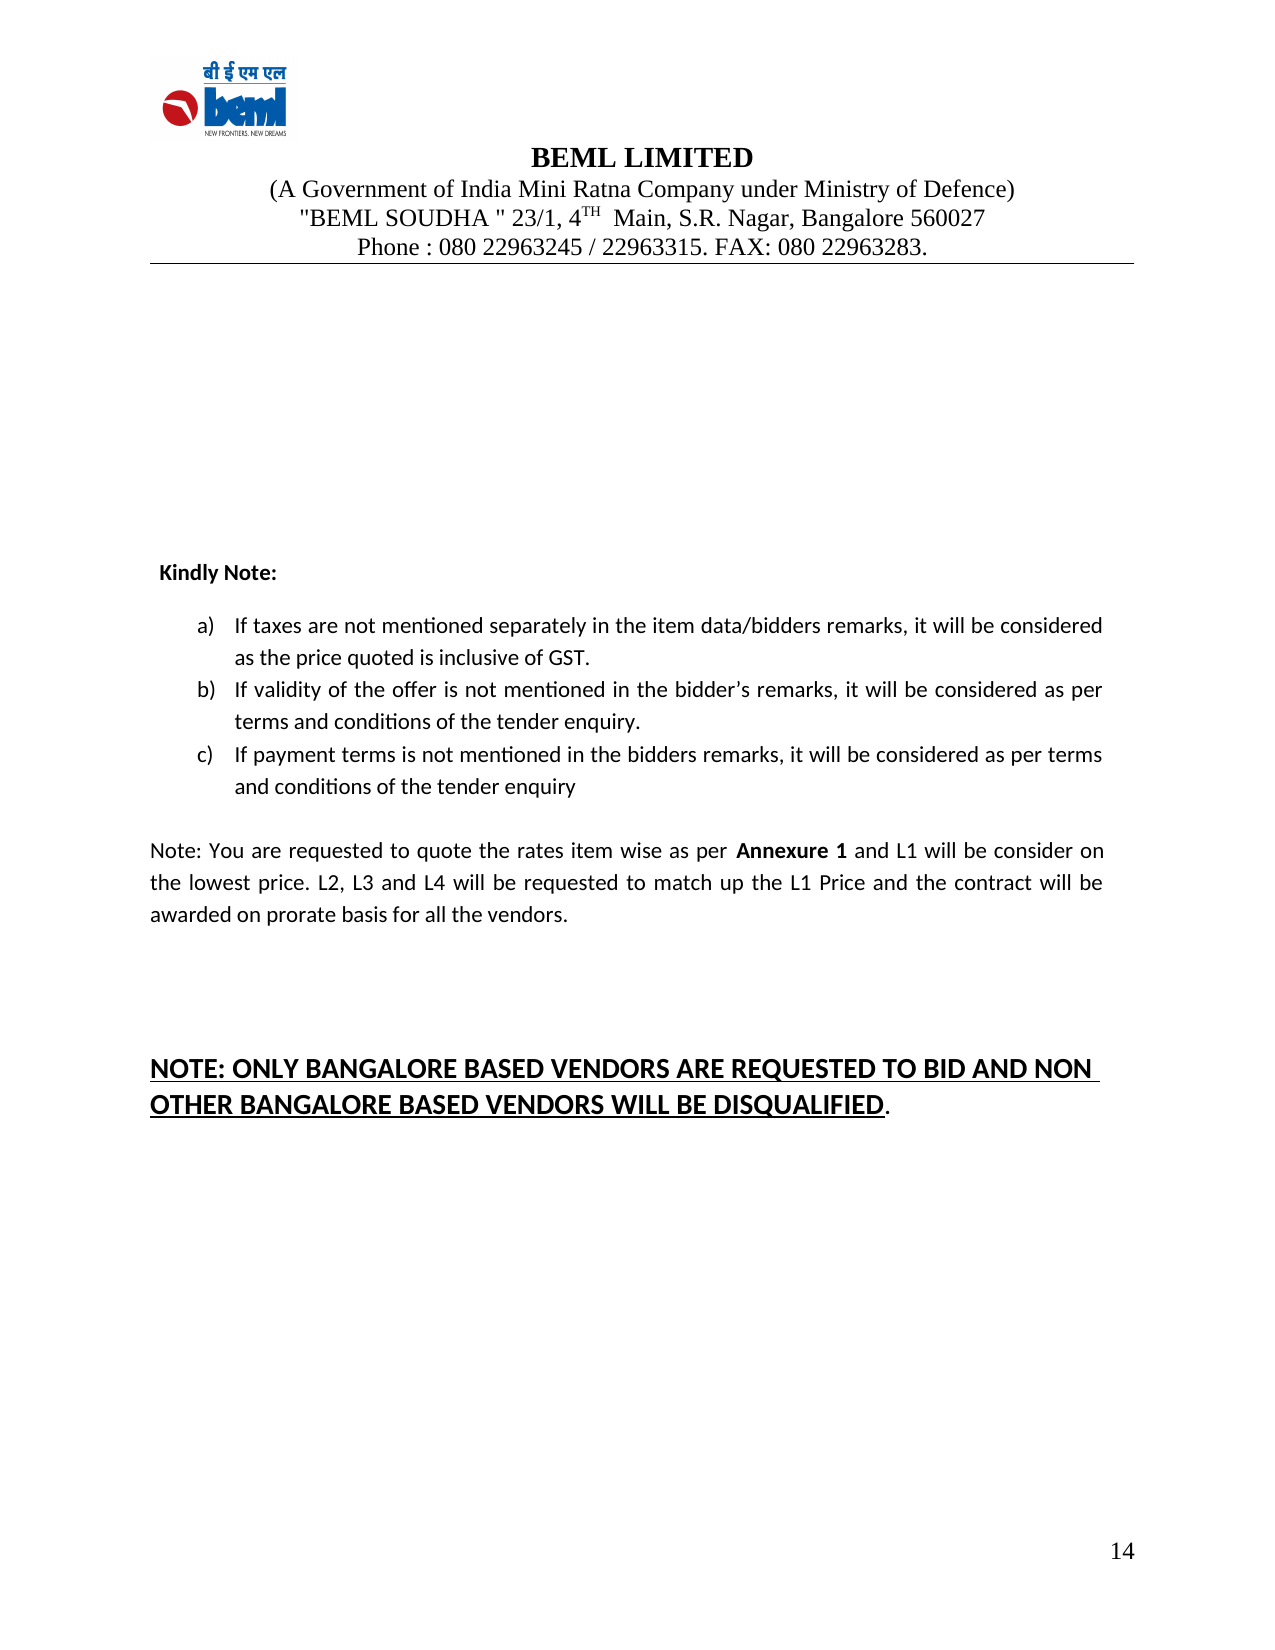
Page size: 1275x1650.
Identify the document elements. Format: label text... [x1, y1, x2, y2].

picture [150, 56, 299, 141]
text Kindly Note: [159, 558, 1105, 586]
list Note: You are requested to quote the rates item wise as per Annexure 1 and L1 will be consider on the lowest price. L2, L3 and L4 will be requested to match up the L1 Price and the contract will be awarded on prorate basis for all the vendors. [150, 836, 1105, 929]
text NOTE: ONLY BANGALORE BASED VENDORS ARE REQUESTED TO BID AND NON OTHER BANGALORE BASED VENDORS WILL BE DISQUALIFIED. [150, 1050, 1134, 1121]
list If payment terms is not mentioned in the bidders remarks, it will be considered as per terms and conditions of the tender enquiry [197, 740, 1105, 800]
list If validity of the offer is not mentioned in the bidder’s remarks, it will be considered as per terms and conditions of the tender enquiry. [197, 675, 1105, 736]
list If taxes are not mentioned separately in the item data/bidders remarks, it will be considered as the price quoted is inclusive of GST. [197, 611, 1105, 671]
